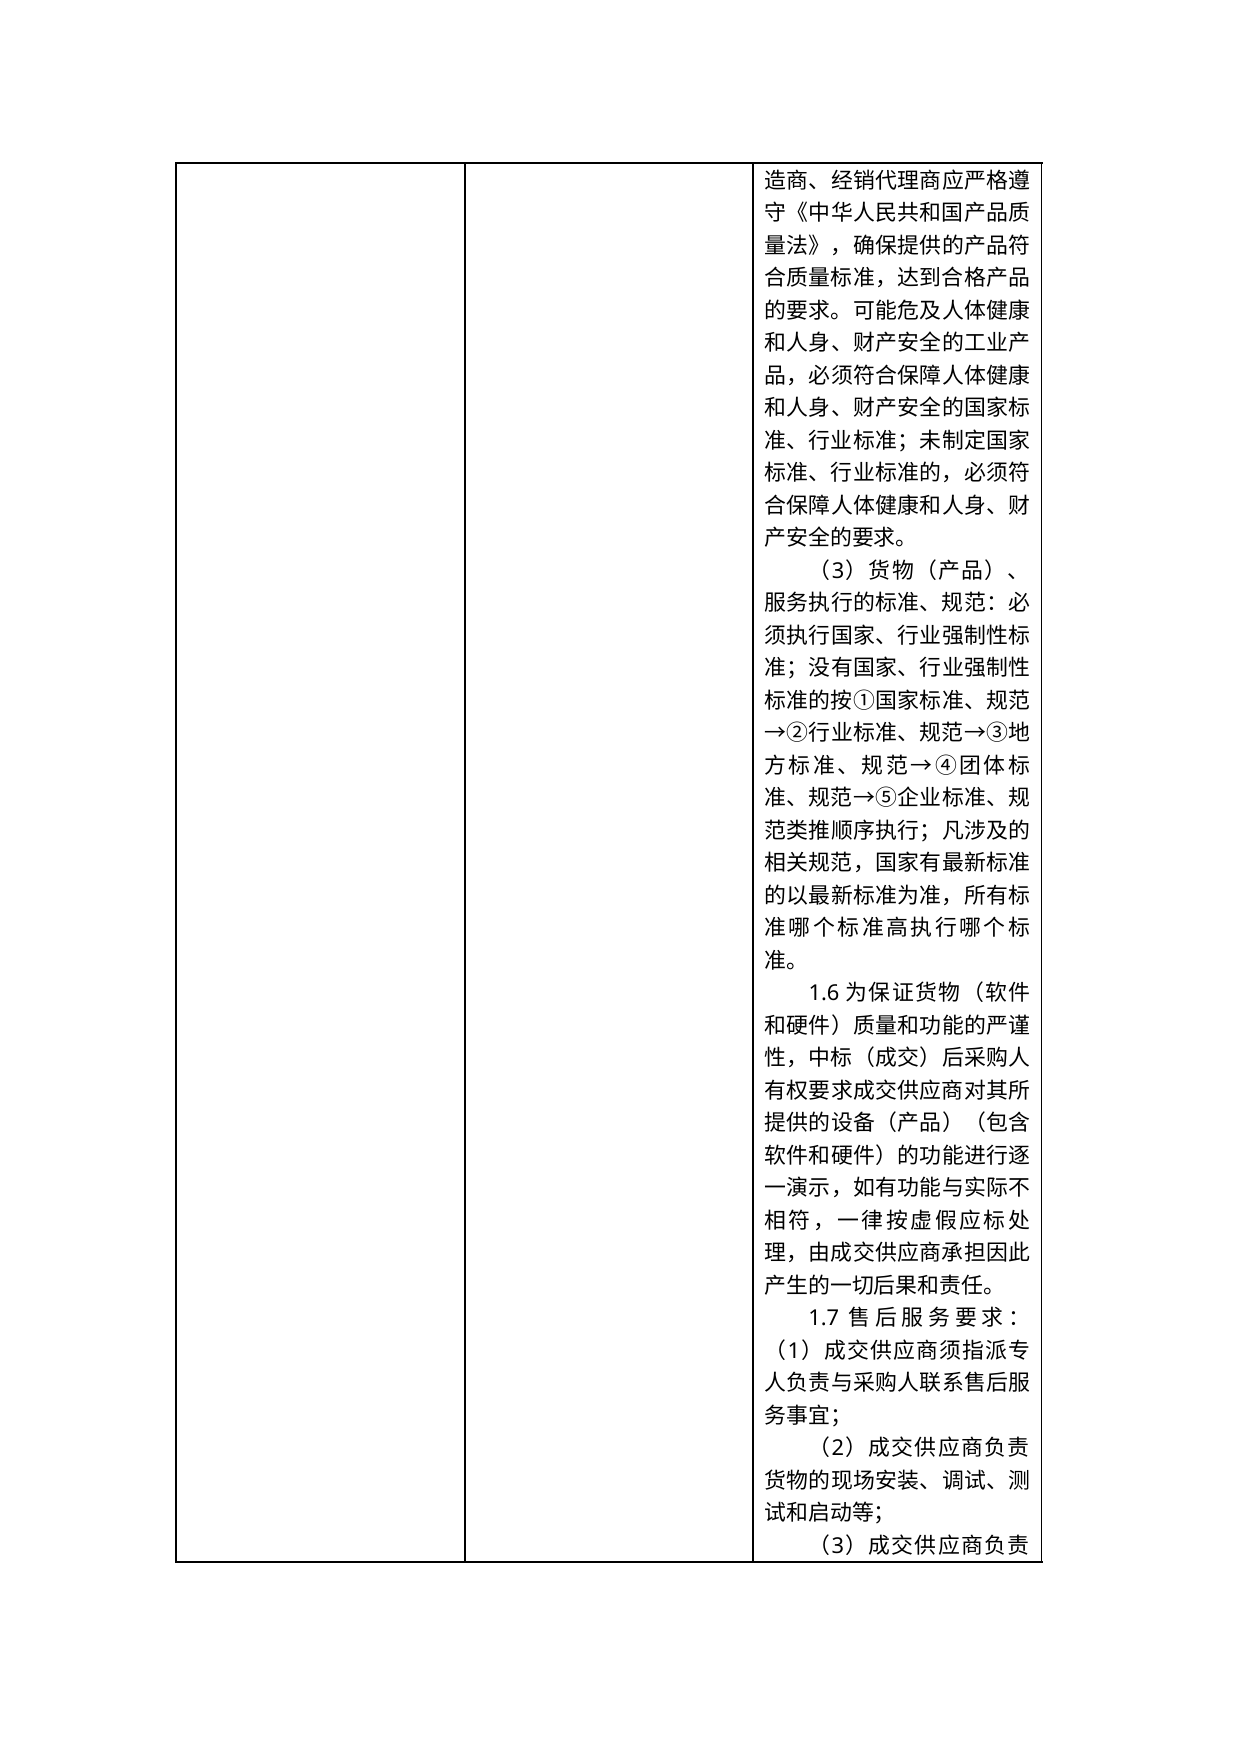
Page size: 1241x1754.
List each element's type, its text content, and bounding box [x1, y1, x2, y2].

table_cell [466, 164, 752, 1561]
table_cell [754, 164, 1041, 1561]
table_cell 1 [177, 164, 464, 1561]
